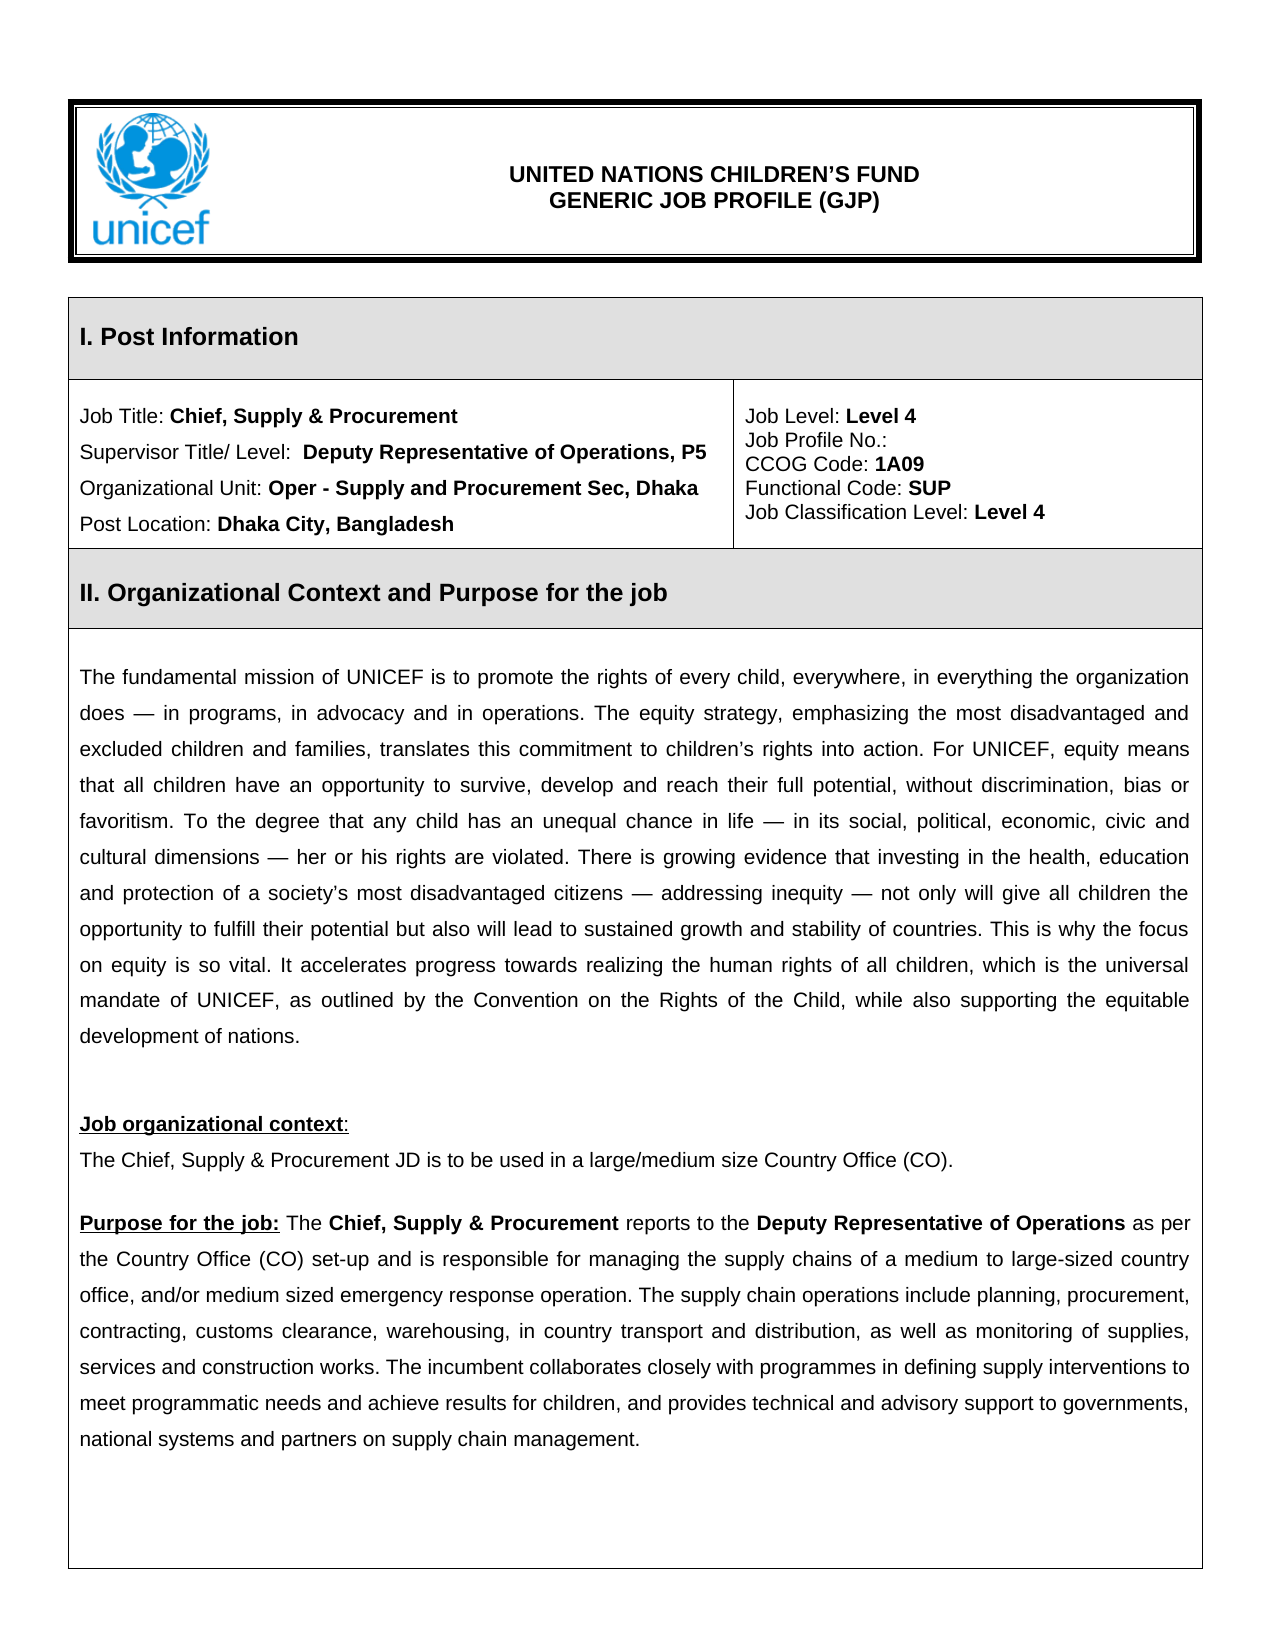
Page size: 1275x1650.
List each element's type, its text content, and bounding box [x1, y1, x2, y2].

table_header UNITED NATIONS CHILDREN’S FUND GENERIC JOB PROFILE (GJP) [232, 108, 1193, 254]
table_header I. Post Information [69, 298, 1202, 379]
table_cell II. Organizational Context and Purpose for the job [69, 549, 1202, 628]
table_cell Job Title: Chief, Supply & Procurement Supervisor Title/ Level: Deputy Representative of Operations, P5 Organizational Unit: Oper - Supply and Procurement Sec, Dhaka Post Location: Dhaka City, Bangladesh [69, 380, 733, 548]
table_cell The fundamental mission of UNICEF is to promote the rights of every child, everywhere, in everything the organization does — in programs, in advocacy and in operations. The equity strategy, emphasizing the most disadvantaged and excluded children and families, translates this commitment to children’s rights into action. For UNICEF, equity means that all children have an opportunity to survive, develop and reach their full potential, without discrimination, bias or favoritism. To the degree that any child has an unequal chance in life — in its social, political, economic, civic and cultural dimensions — her or his rights are violated. There is growing evidence that investing in the health, education and protection of a society’s most disadvantaged citizens — addressing inequity — not only will give all children the opportunity to fulfill their potential but also will lead to sustained growth and stability of countries. This is why the focus on equity is so vital. It accelerates progress towards realizing the human rights of all children, which is the universal mandate of UNICEF, as outlined by the Convention on the Rights of the Child, while also supporting the equitable development of nations. Job organizational context: The Chief, Supply & Procurement JD is to be used in a large/medium size Country Office (CO). Purpose for the job: The Chief, Supply & Procurement reports to the Deputy Representative of Operations as per the Country Office (CO) set-up and is responsible for managing the supply chains of a medium to large-sized country office, and/or medium sized emergency response operation. The supply chain operations include planning, procurement, contracting, customs clearance, warehousing, in country transport and distribution, as well as monitoring of supplies, services and construction works. The incumbent collaborates closely with programmes in defining supply interventions to meet programmatic needs and achieve results for children, and provides technical and advisory support to governments, national systems and partners on supply chain management. [69, 629, 1202, 1568]
table_header [77, 108, 232, 254]
picture [93, 113, 211, 249]
table_cell Job Level: Level 4 Job Profile No.: CCOG Code: 1A09 Functional Code: SUP Job Classification Level: Level 4 [734, 380, 1202, 548]
